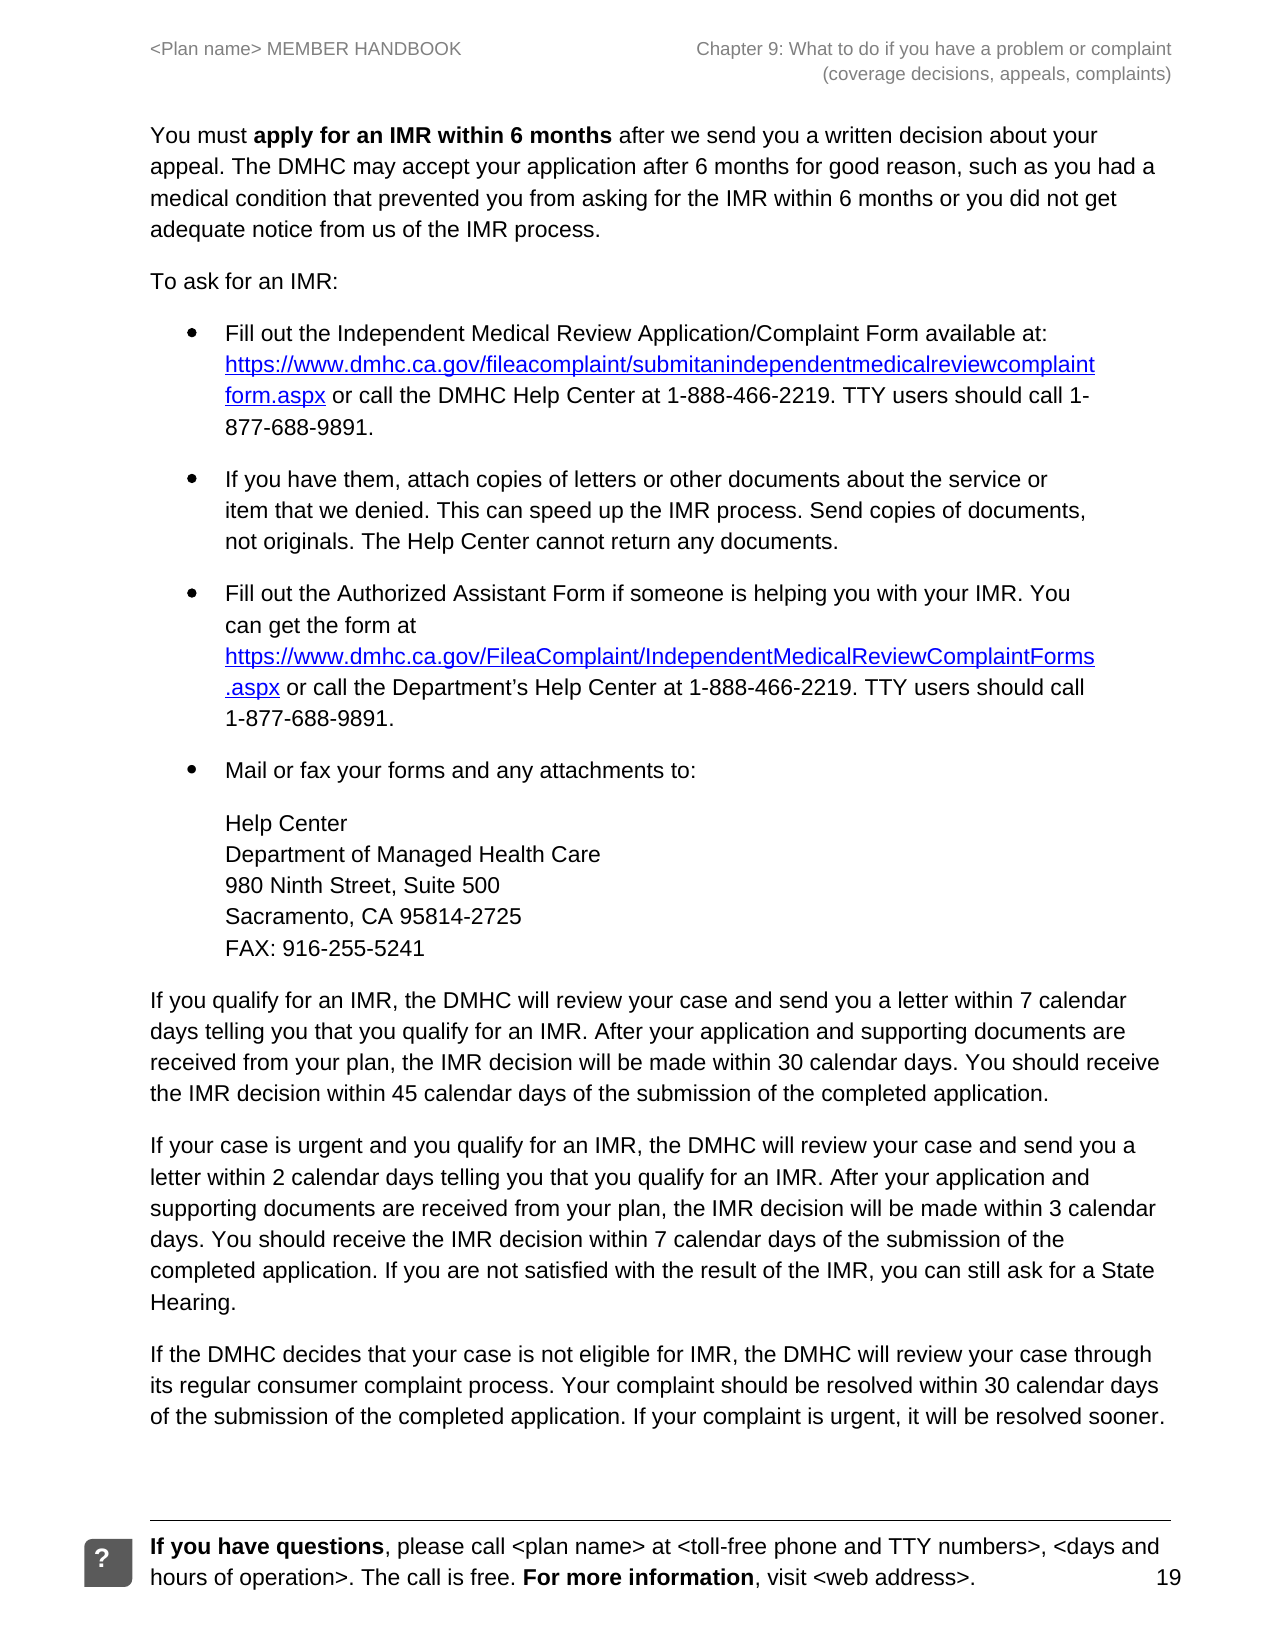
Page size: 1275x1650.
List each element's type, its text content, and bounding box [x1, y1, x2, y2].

text You must apply for an IMR within 6 months after we send you a written decision about your appeal. The DMHC may accept your application after 6 months for good reason, such as you had a medical condition that prevented you from asking for the IMR within 6 months or you did not get adequate notice from us of the IMR process. [150, 118, 1171, 243]
list Fill out the Authorized Assistant Form if someone is helping you with your IMR. You can get the form at https://www.dmhc.ca.gov/FileaComplaint/IndependentMedicalReviewComplaintForms.aspx or call the Department’s Help Center at 1-888-466-2219. TTY users should call 1-877-688-9891. [187, 577, 1096, 733]
text If your case is urgent and you qualify for an IMR, the DMHC will review your case and send you a letter within 2 calendar days telling you that you qualify for an IMR. After your application and supporting documents are received from your plan, the IMR decision will be made within 3 calendar days. You should receive the IMR decision within 7 calendar days of the submission of the completed application. If you are not satisfied with the result of the IMR, you can still ask for a State Hearing. [150, 1129, 1171, 1316]
text Help Center Department of Managed Health Care 980 Ninth Street, Suite 500 Sacramento, CA 95814-2725 FAX: 916-255-5241 [225, 806, 1096, 962]
text To ask for an IMR: [150, 264, 1171, 296]
list Mail or fax your forms and any attachments to: [187, 754, 1096, 785]
text If the DMHC decides that your case is not eligible for IMR, the DMHC will review your case through its regular consumer complaint process. Your complaint should be resolved within 30 calendar days of the submission of the completed application. If your complaint is urgent, it will be resolved sooner. [150, 1337, 1171, 1431]
list Fill out the Independent Medical Review Application/Complaint Form available at: https://www.dmhc.ca.gov/fileacomplaint/submitanindependentmedicalreviewcomplaintform.aspx or call the DMHC Help Center at 1-888-466-2219. TTY users should call 1-877-688-9891. [187, 316, 1096, 441]
text If you qualify for an IMR, the DMHC will review your case and send you a letter within 7 calendar days telling you that you qualify for an IMR. After your application and supporting documents are received from your plan, the IMR decision will be made within 30 calendar days. You should receive the IMR decision within 45 calendar days of the submission of the completed application. [150, 983, 1171, 1108]
list If you have them, attach copies of letters or other documents about the service or item that we denied. This can speed up the IMR process. Send copies of documents, not originals. The Help Center cannot return any documents. [187, 462, 1096, 556]
